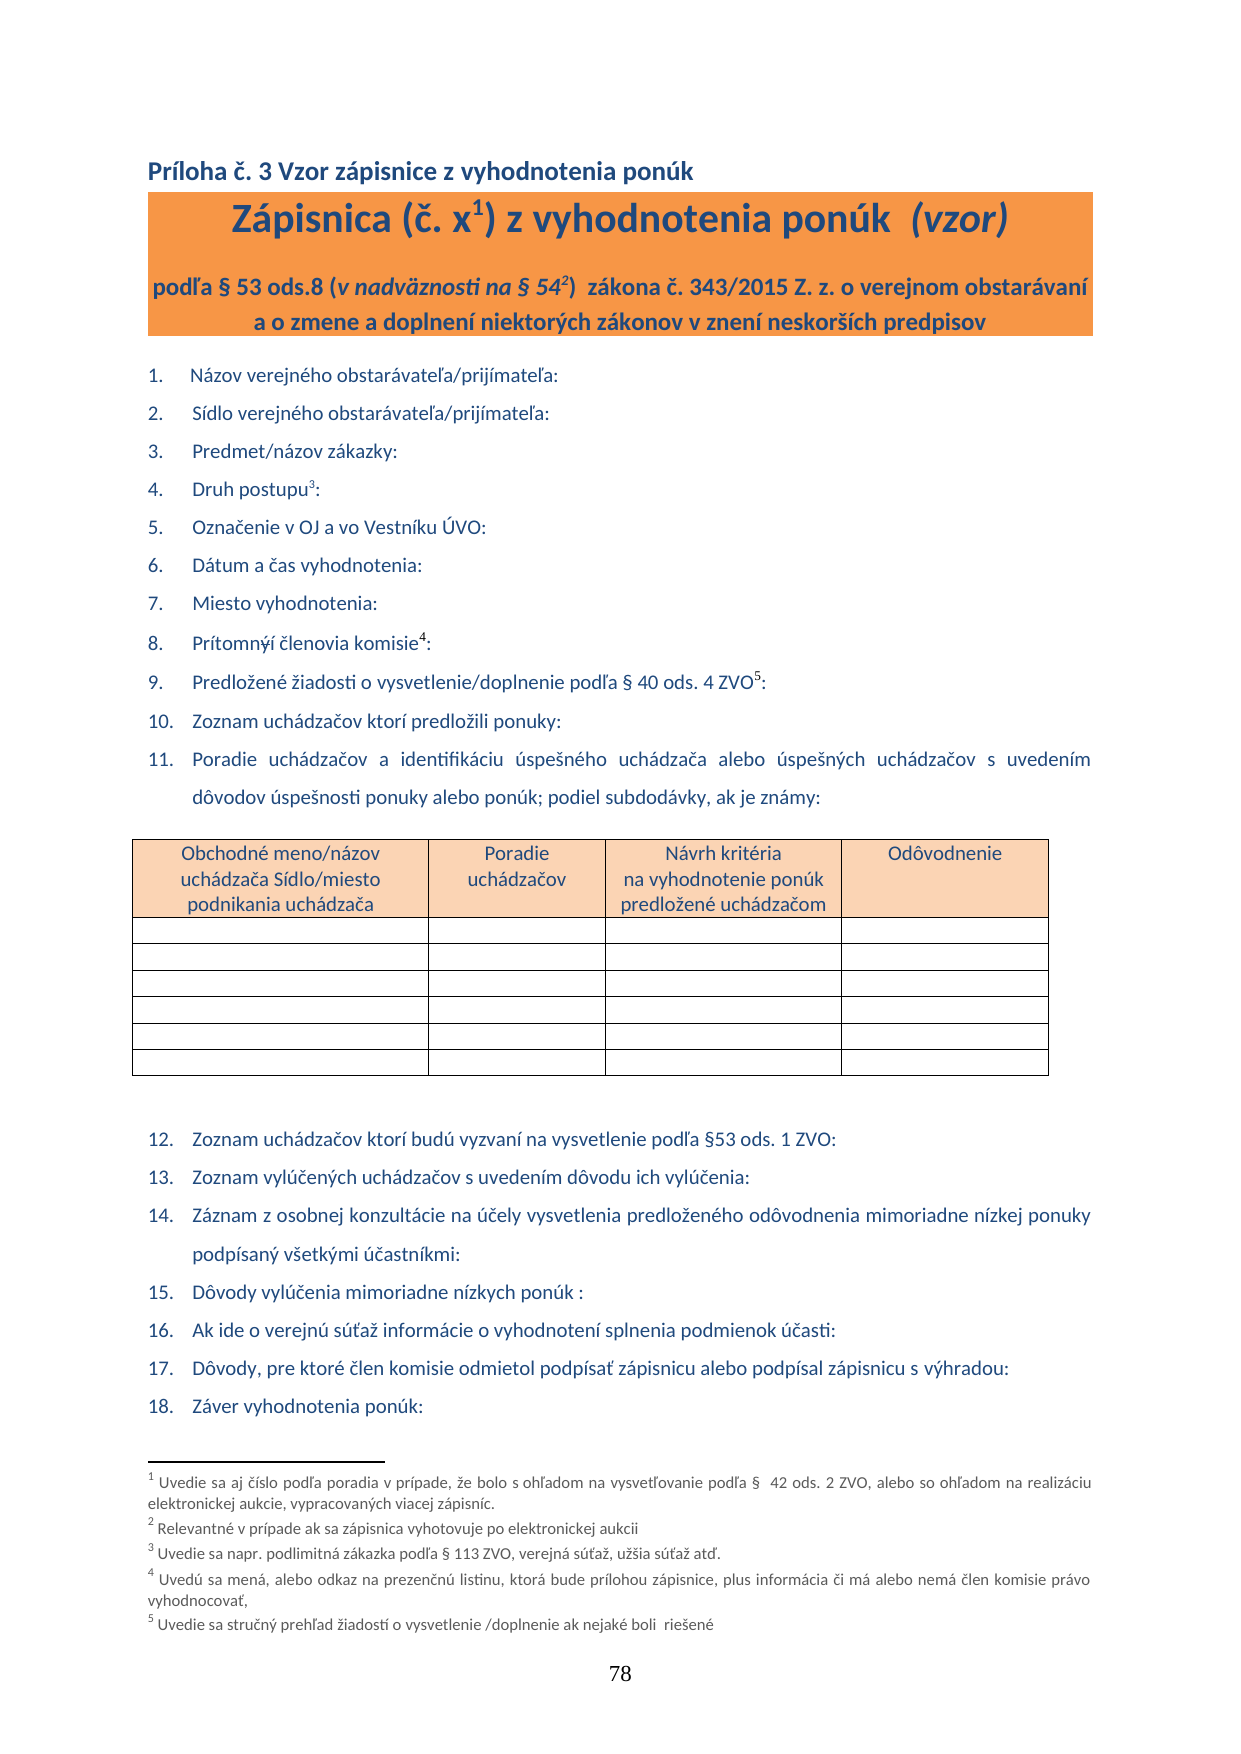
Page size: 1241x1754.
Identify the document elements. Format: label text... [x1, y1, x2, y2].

table_cell [429, 1050, 605, 1075]
table_cell [133, 997, 428, 1022]
table_cell [842, 1050, 1048, 1075]
list Zoznam vylúčených uchádzačov s uvedením dôvodu ich vylúčenia: [148, 1164, 1093, 1190]
table_cell [429, 1024, 605, 1049]
table_cell [133, 971, 428, 996]
list Záver vyhodnotenia ponúk: [148, 1393, 1093, 1419]
table_cell [133, 1050, 428, 1075]
table_cell [842, 1024, 1048, 1049]
list Dátum a čas vyhodnotenia: [148, 552, 1093, 578]
table_cell [842, 944, 1048, 969]
table_cell [606, 997, 841, 1022]
table_header Odôvodnenie [842, 840, 1048, 917]
table_cell [133, 944, 428, 969]
table_cell [429, 971, 605, 996]
list Miesto vyhodnotenia: [148, 591, 1093, 616]
table_cell [606, 1050, 841, 1075]
table_cell [606, 1024, 841, 1049]
table_cell [606, 944, 841, 969]
list Predmet/názov zákazky: [148, 438, 1093, 463]
list Zoznam uchádzačov ktorí predložili ponuky: [148, 708, 1093, 734]
table_header Obchodné meno/názov uchádzača Sídlo/miesto podnikania uchádzača [133, 840, 428, 917]
table_cell [133, 918, 428, 943]
list Označenie v OJ a vo Vestníku ÚVO: [148, 514, 1093, 540]
list Dôvody, pre ktoré člen komisie odmietol podpísať zápisnicu alebo podpísal zápisnicu s výhradou: [148, 1355, 1093, 1381]
text Zápisnica (č. x) z vyhodnotenia ponúk (vzor) [148, 192, 1093, 242]
list Ak ide o verejnú súťaž informácie o vyhodnotení splnenia podmienok účasti: [148, 1317, 1093, 1342]
text podľa § 53 ods.8 (v nadväznosti na § 54) zákona č. 343/2015 Z. z. o verejnom obstarávaní a o zmene a doplnení niektorých zákonov v znení neskorších predpisov [148, 271, 1093, 336]
list Predložené žiadosti o vysvetlenie/doplnenie podľa § 40 ods. 4 ZVO: [148, 668, 1093, 695]
table_cell [429, 918, 605, 943]
table_cell [842, 971, 1048, 996]
table_cell [133, 1024, 428, 1049]
table_cell [606, 918, 841, 943]
list Názov verejného obstarávateľa/prijímateľa: [148, 362, 1093, 387]
list Prítomnýí členovia komisie: [148, 629, 1093, 655]
table_header Poradie uchádzačov [429, 840, 605, 917]
table_cell [429, 997, 605, 1022]
table_cell [842, 997, 1048, 1022]
list Dôvody vylúčenia mimoriadne nízkych ponúk : [148, 1279, 1093, 1304]
subtitle Príloha č. 3 Vzor zápisnice z vyhodnotenia ponúk [148, 154, 1093, 187]
list Poradie uchádzačov a identifikáciu úspešného uchádzača alebo úspešných uchádzačov s uvedením dôvodov úspešnosti ponuky alebo ponúk; podiel subdodávky, ak je známy: [148, 746, 1093, 810]
list Záznam z osobnej konzultácie na účely vysvetlenia predloženého odôvodnenia mimoriadne nízkej ponuky podpísaný všetkými účastníkmi: [148, 1203, 1093, 1266]
table_cell [429, 944, 605, 969]
list Sídlo verejného obstarávateľa/prijímateľa: [148, 400, 1093, 425]
table_cell [842, 918, 1048, 943]
table_cell [606, 971, 841, 996]
table_header Návrh kritéria na vyhodnotenie ponúk predložené uchádzačom [606, 840, 841, 917]
list Druh postupu: [148, 476, 1093, 502]
list Zoznam uchádzačov ktorí budú vyzvaní na vysvetlenie podľa §53 ods. 1 ZVO: [148, 1126, 1093, 1152]
